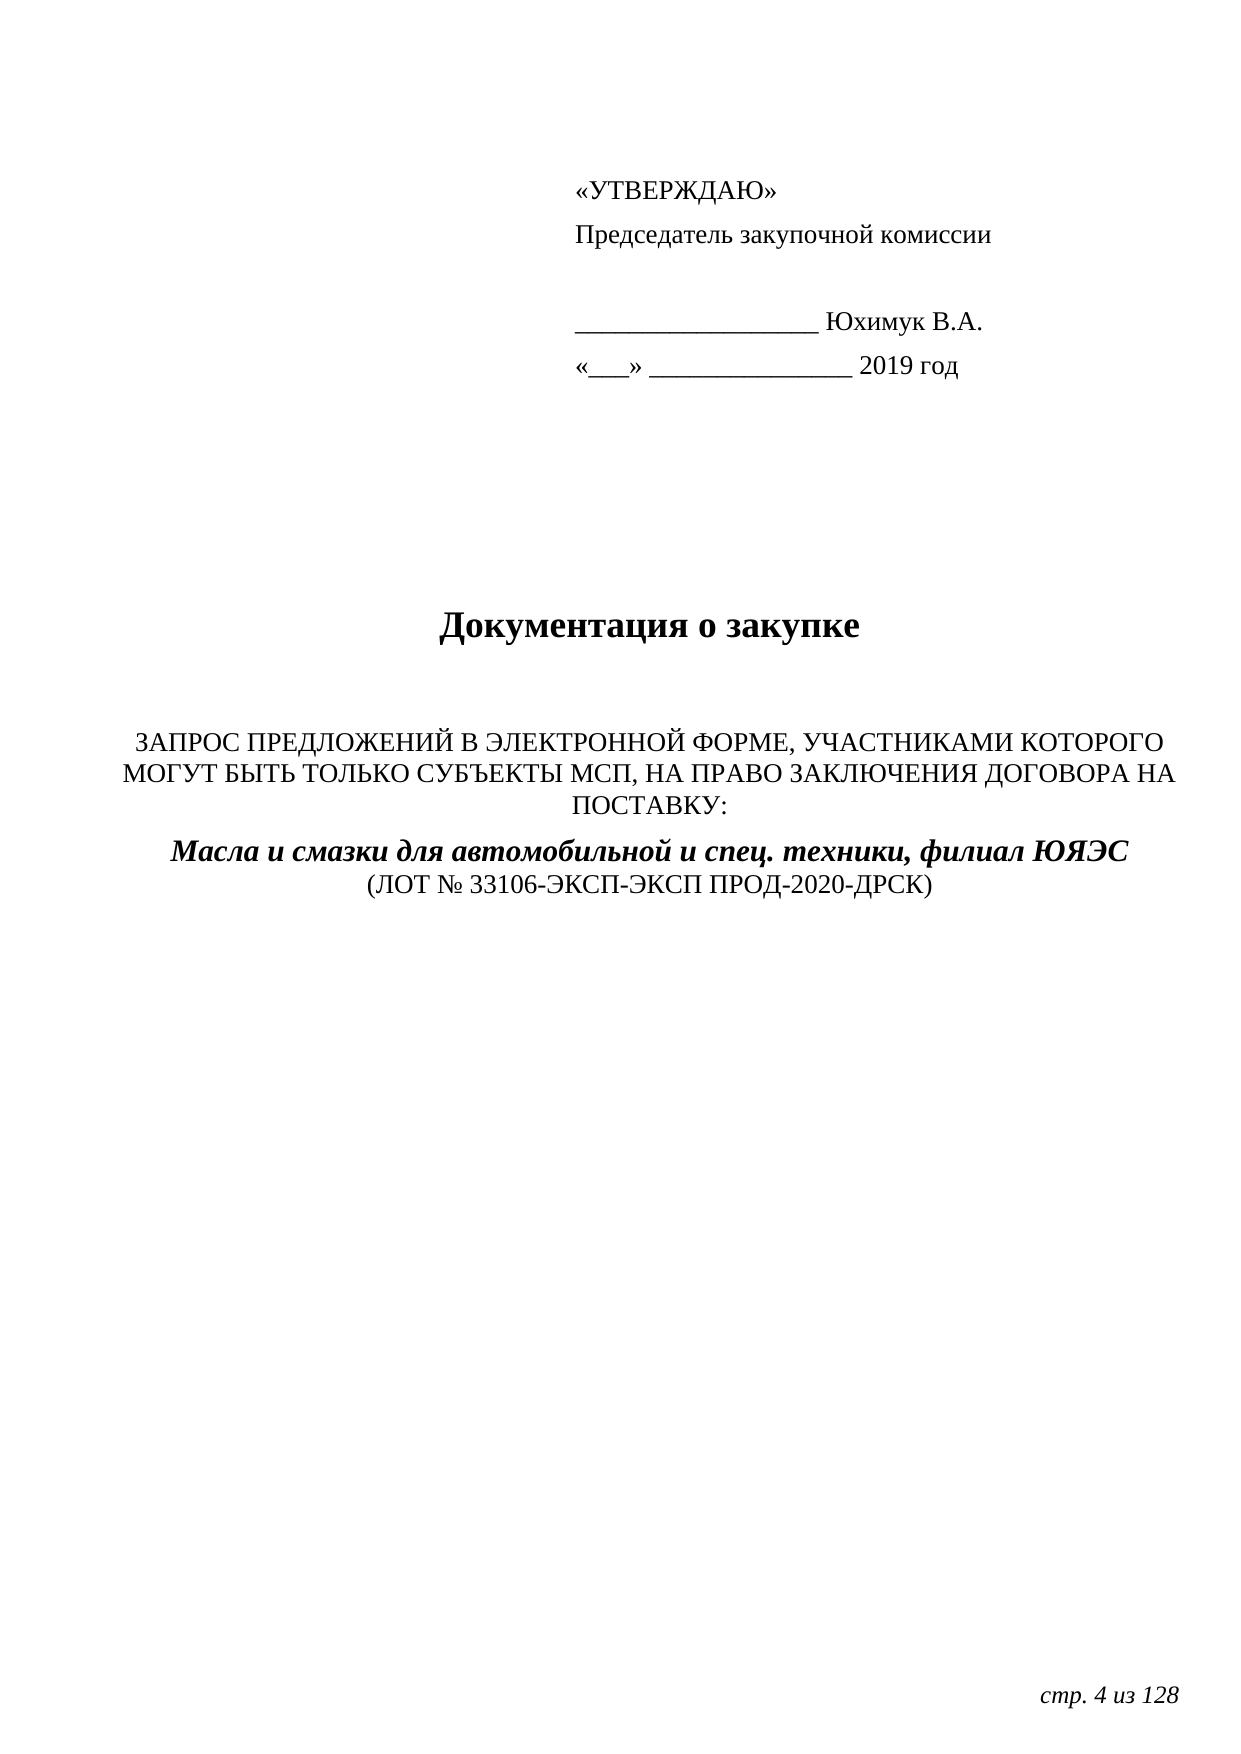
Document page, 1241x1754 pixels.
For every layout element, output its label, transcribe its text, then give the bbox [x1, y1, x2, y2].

text Документация о закупке [118, 602, 1181, 645]
text ЗАПРОС ПРЕДЛОЖЕНИЙ В ЭЛЕКТРОННОЙ ФОРМЕ, УЧАСТНИКАМИ КОТОРОГО МОГУТ БЫТЬ ТОЛЬКО СУБЪЕКТЫ МСП, НА ПРАВО ЗАКЛЮЧЕНИЯ ДОГОВОРА НА ПОСТАВКУ: [118, 726, 1181, 820]
text «УТВЕРЖДАЮ» [575, 174, 1181, 205]
text __________________ Юхимук В.А. [575, 305, 1181, 336]
text Масла и смазки для автомобильной и спец. техники, филиал ЮЯЭС (ЛОТ № 33106-ЭКСП-ЭКСП ПРОД-2020-ДРСК) [118, 832, 1181, 899]
text Председатель закупочной комиссии [575, 218, 1181, 249]
text «___» _______________ 2019 год [575, 349, 1181, 380]
